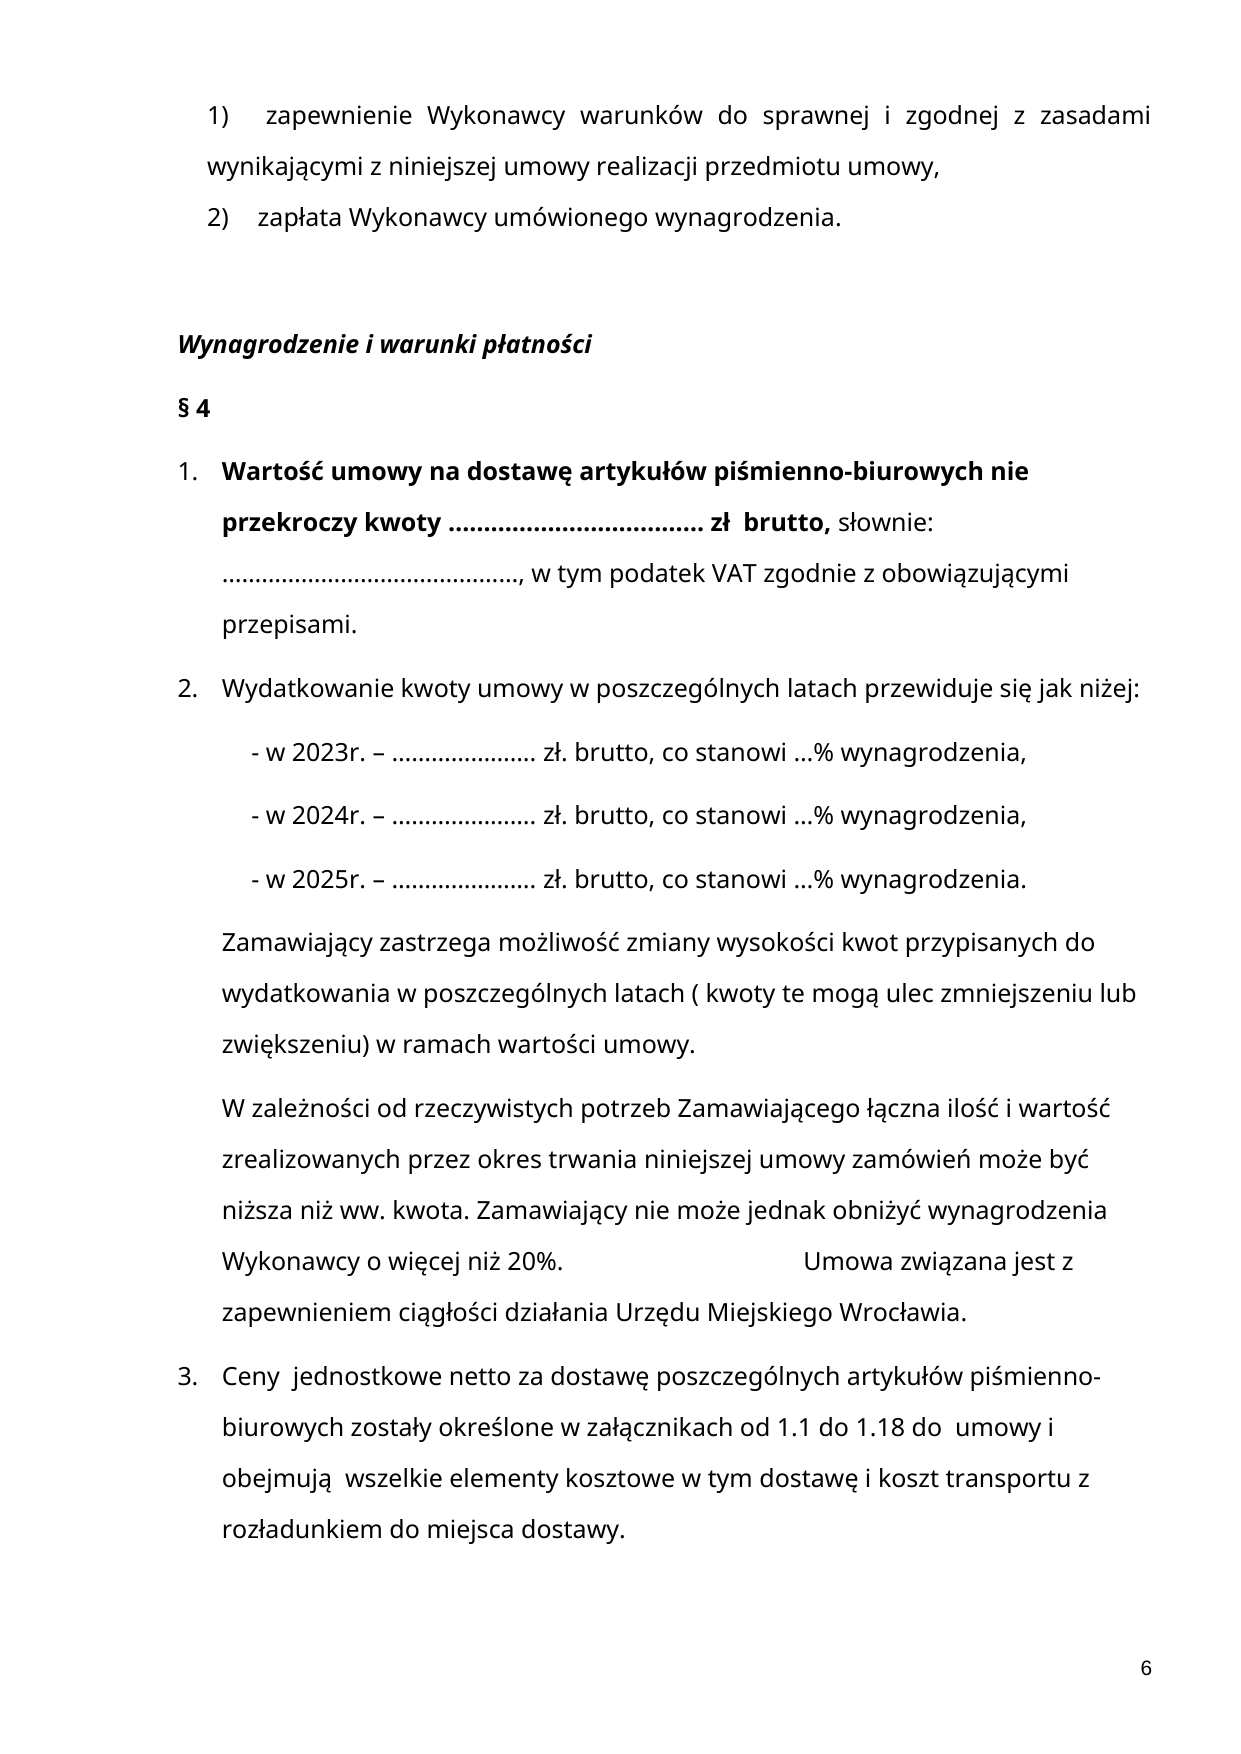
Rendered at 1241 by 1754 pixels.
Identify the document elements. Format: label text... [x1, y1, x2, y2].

text § 4 [177, 390, 1152, 424]
subtitle Wynagrodzenie i warunki płatności [177, 327, 1152, 361]
text 1) zapewnienie Wykonawcy warunków do sprawnej i zgodnej z zasadami wynikającymi z niniejszej umowy realizacji przedmiotu umowy, [207, 98, 1152, 183]
list Ceny jednostkowe netto za dostawę poszczególnych artykułów piśmienno-biurowych zostały określone w załącznikach od 1.1 do 1.18 do umowy i obejmują wszelkie elementy kosztowe w tym dostawę i koszt transportu z rozładunkiem do miejsca dostawy. [177, 1358, 1152, 1545]
text - w 2023r. – …………………. zł. brutto, co stanowi …% wynagrodzenia, [215, 734, 1152, 768]
text Zamawiający zastrzega możliwość zmiany wysokości kwot przypisanych do wydatkowania w poszczególnych latach ( kwoty te mogą ulec zmniejszeniu lub zwiększeniu) w ramach wartości umowy. [222, 925, 1152, 1061]
list Wartość umowy na dostawę artykułów piśmienno-biurowych nie przekroczy kwoty ……………………………… zł brutto, słownie: ………………………………………, w tym podatek VAT zgodnie z obowiązującymi przepisami. [177, 454, 1152, 641]
text 2) zapłata Wykonawcy umówionego wynagrodzenia. [207, 200, 1152, 234]
list Wydatkowanie kwoty umowy w poszczególnych latach przewiduje się jak niżej: [177, 671, 1152, 705]
text W zależności od rzeczywistych potrzeb Zamawiającego łączna ilość i wartość zrealizowanych przez okres trwania niniejszej umowy zamówień może być niższa niż ww. kwota. Zamawiający nie może jednak obniżyć wynagrodzenia Wykonawcy o więcej niż 20%. Umowa związana jest z zapewnieniem ciągłości działania Urzędu Miejskiego Wrocławia. [222, 1090, 1152, 1329]
text - w 2025r. – …………………. zł. brutto, co stanowi …% wynagrodzenia. [222, 861, 1152, 895]
text - w 2024r. – …………………. zł. brutto, co stanowi …% wynagrodzenia, [222, 798, 1152, 832]
